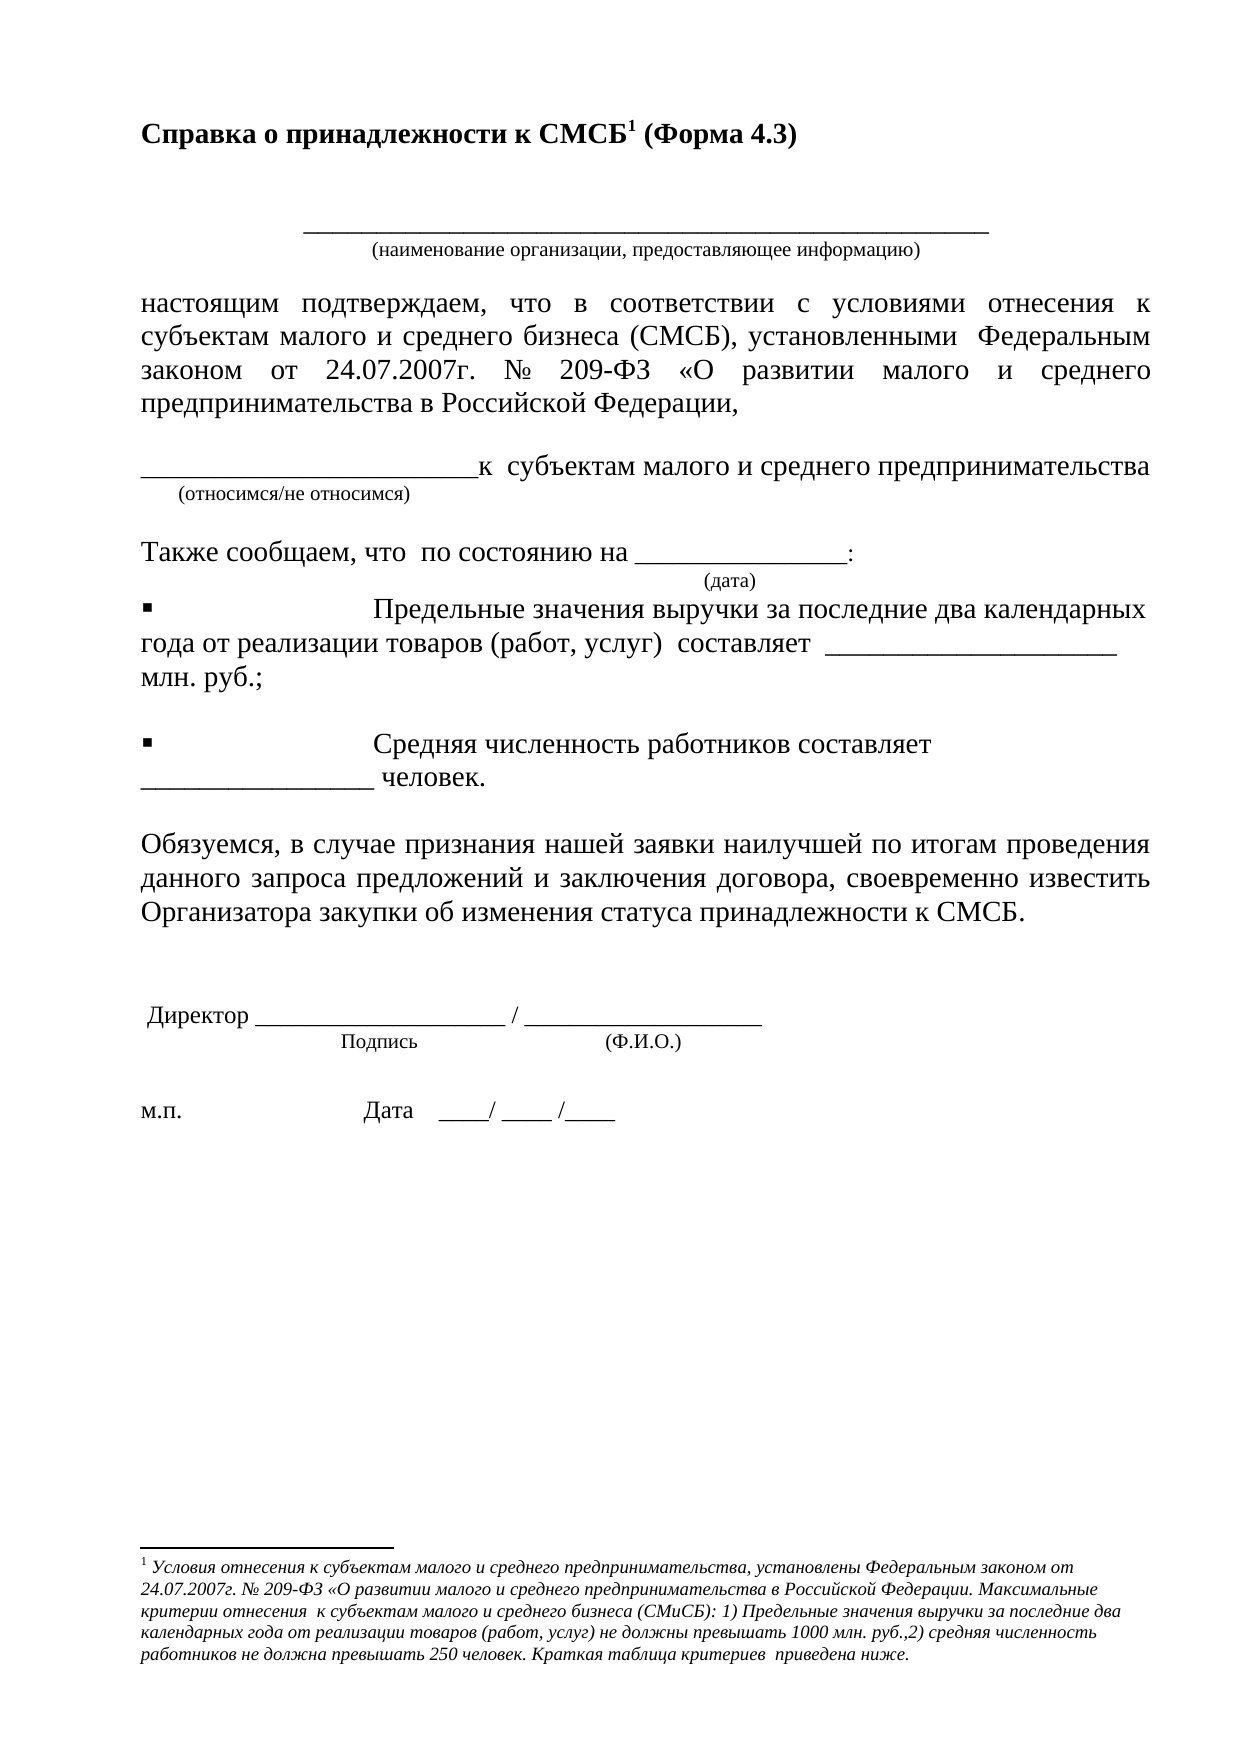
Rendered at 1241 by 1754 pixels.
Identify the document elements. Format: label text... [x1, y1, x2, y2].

text (наименование организации, предоставляющее информацию) [141, 237, 1152, 261]
text м.п. Дата ____/ ____ /____ [141, 1095, 1152, 1123]
text _______________________________________________ [141, 203, 1152, 237]
text Подпись (Ф.И.О.) [141, 1029, 1152, 1053]
text (относимся/не относимся) [141, 481, 1152, 505]
list Средняя численность работников составляет ________________ человек. [141, 726, 1152, 793]
text Обязуемся, в случае признания нашей заявки наилучшей по итогам проведения данного запроса предложений и заключения договора, своевременно известить Организатора закупки об изменения статуса принадлежности к СМСБ. [141, 827, 1152, 927]
text Директор ____________________ / ___________________ [141, 1001, 1152, 1029]
list Предельные значения выручки за последние два календарных года от реализации товаров (работ, услуг) составляет ____________________ млн. руб.; [141, 592, 1152, 692]
text Также сообщаем, что по состоянию на _________________: [141, 534, 1152, 568]
text ___________________________к субъектам малого и среднего предпринимательства [141, 448, 1152, 481]
text (дата) [657, 568, 1152, 592]
text Справка о принадлежности к СМСБ (Форма 4.3) [141, 116, 1152, 149]
text настоящим подтверждаем, что в соответствии с условиями отнесения к субъектам малого и среднего бизнеса (СМСБ), установленными Федеральным законом от 24.07.2007г. № 209-ФЗ «О развитии малого и среднего предпринимательства в Российской Федерации, [141, 285, 1152, 419]
